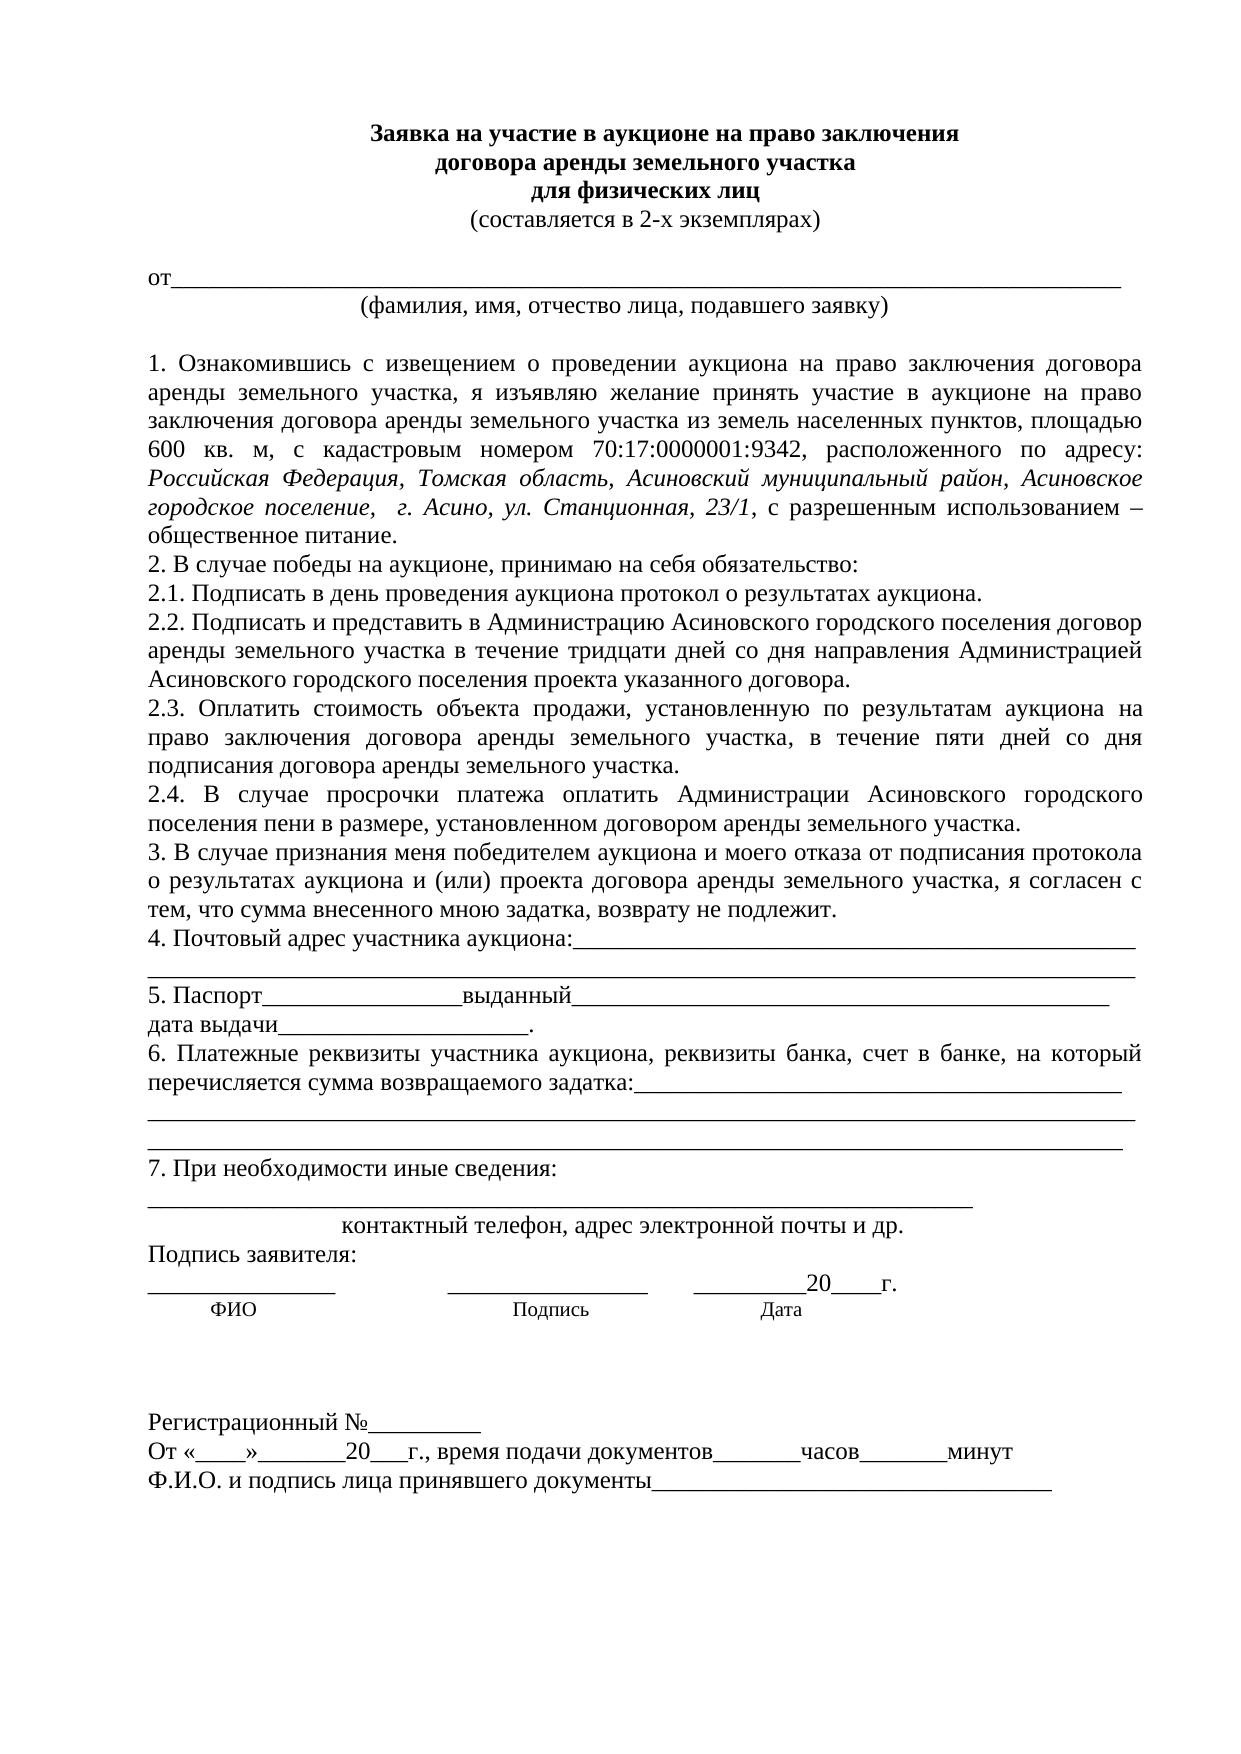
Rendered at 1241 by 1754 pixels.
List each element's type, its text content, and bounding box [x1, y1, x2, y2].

text контактный телефон, адрес электронной почты и др. [148, 1211, 1143, 1239]
text (составляется в 2-х экземплярах) [148, 204, 1143, 233]
text 4. Почтовый адрес участника аукциона:_____________________________________________ [148, 923, 1143, 952]
text _____________________________________________________________________________________________________________________________________________________________ [148, 1096, 1143, 1153]
text для физических лиц [148, 176, 1143, 204]
text 3. В случае признания меня победителем аукциона и моего отказа от подписания протокола о результатах аукциона и (или) проекта договора аренды земельного участка, я согласен с тем, что сумма внесенного мною задатка, возврату не подлежит. [148, 837, 1143, 923]
text 6. Платежные реквизиты участника аукциона, реквизиты банка, счет в банке, на который перечисляется сумма возвращаемого задатка:_______________________________________ [148, 1038, 1143, 1096]
text (фамилия, имя, отчество лица, подавшего заявку) [148, 291, 1143, 319]
text 2. В случае победы на аукционе, принимаю на себя обязательство: [148, 549, 1143, 578]
text 2.2. Подписать и представить в Администрацию Асиновского городского поселения договор аренды земельного участка в течение тридцати дней со дня направления Администрацией Асиновского городского поселения проекта указанного договора. [148, 607, 1143, 693]
text 2.1. Подписать в день проведения аукциона протокол о результатах аукциона. [148, 578, 1143, 607]
text Ф.И.О. и подпись лица принявшего документы________________________________ [148, 1465, 1143, 1493]
text 2.3. Оплатить стоимость объекта продажи, установленную по результатам аукциона на право заключения договора аренды земельного участка, в течение пяти дней со дня подписания договора аренды земельного участка. [148, 693, 1143, 779]
text Заявка на участие в аукционе на право заключения [177, 118, 1152, 147]
text договора аренды земельного участка [148, 147, 1143, 176]
text дата выдачи____________________. [148, 1009, 1143, 1038]
text _______________________________________________________________________________ [148, 952, 1143, 981]
text 7. При необходимости иные сведения: __________________________________________________________________ [148, 1153, 1143, 1211]
text 5. Паспорт________________выданный___________________________________________ [148, 981, 1143, 1009]
text 1. Ознакомившись с извещением о проведении аукциона на право заключения договора аренды земельного участка, я изъявляю желание принять участие в аукционе на право заключения договора аренды земельного участка из земель населенных пунктов, площадью 600 кв. м, с кадастровым номером 70:17:0000001:9342, расположенного по адресу: Российская Федерация, Томская область, Асиновский муниципальный район, Асиновское городское поселение, г. Асино, ул. Станционная, 23/1, с разрешенным использованием –общественное питание. [148, 348, 1143, 549]
text Регистрационный №_________ [148, 1407, 1143, 1436]
text _______________ ________________ _________20____г. [148, 1268, 1143, 1297]
text Подпись заявителя: [148, 1239, 1143, 1268]
text 2.4. В случае просрочки платежа оплатить Администрации Асиновского городского поселения пени в размере, установленном договором аренды земельного участка. [148, 779, 1143, 837]
text от____________________________________________________________________________ [148, 262, 1143, 291]
text От «____»_______20___г., время подачи документов_______часов_______минут [148, 1436, 1143, 1465]
text ФИО Подпись Дата [148, 1297, 1143, 1321]
